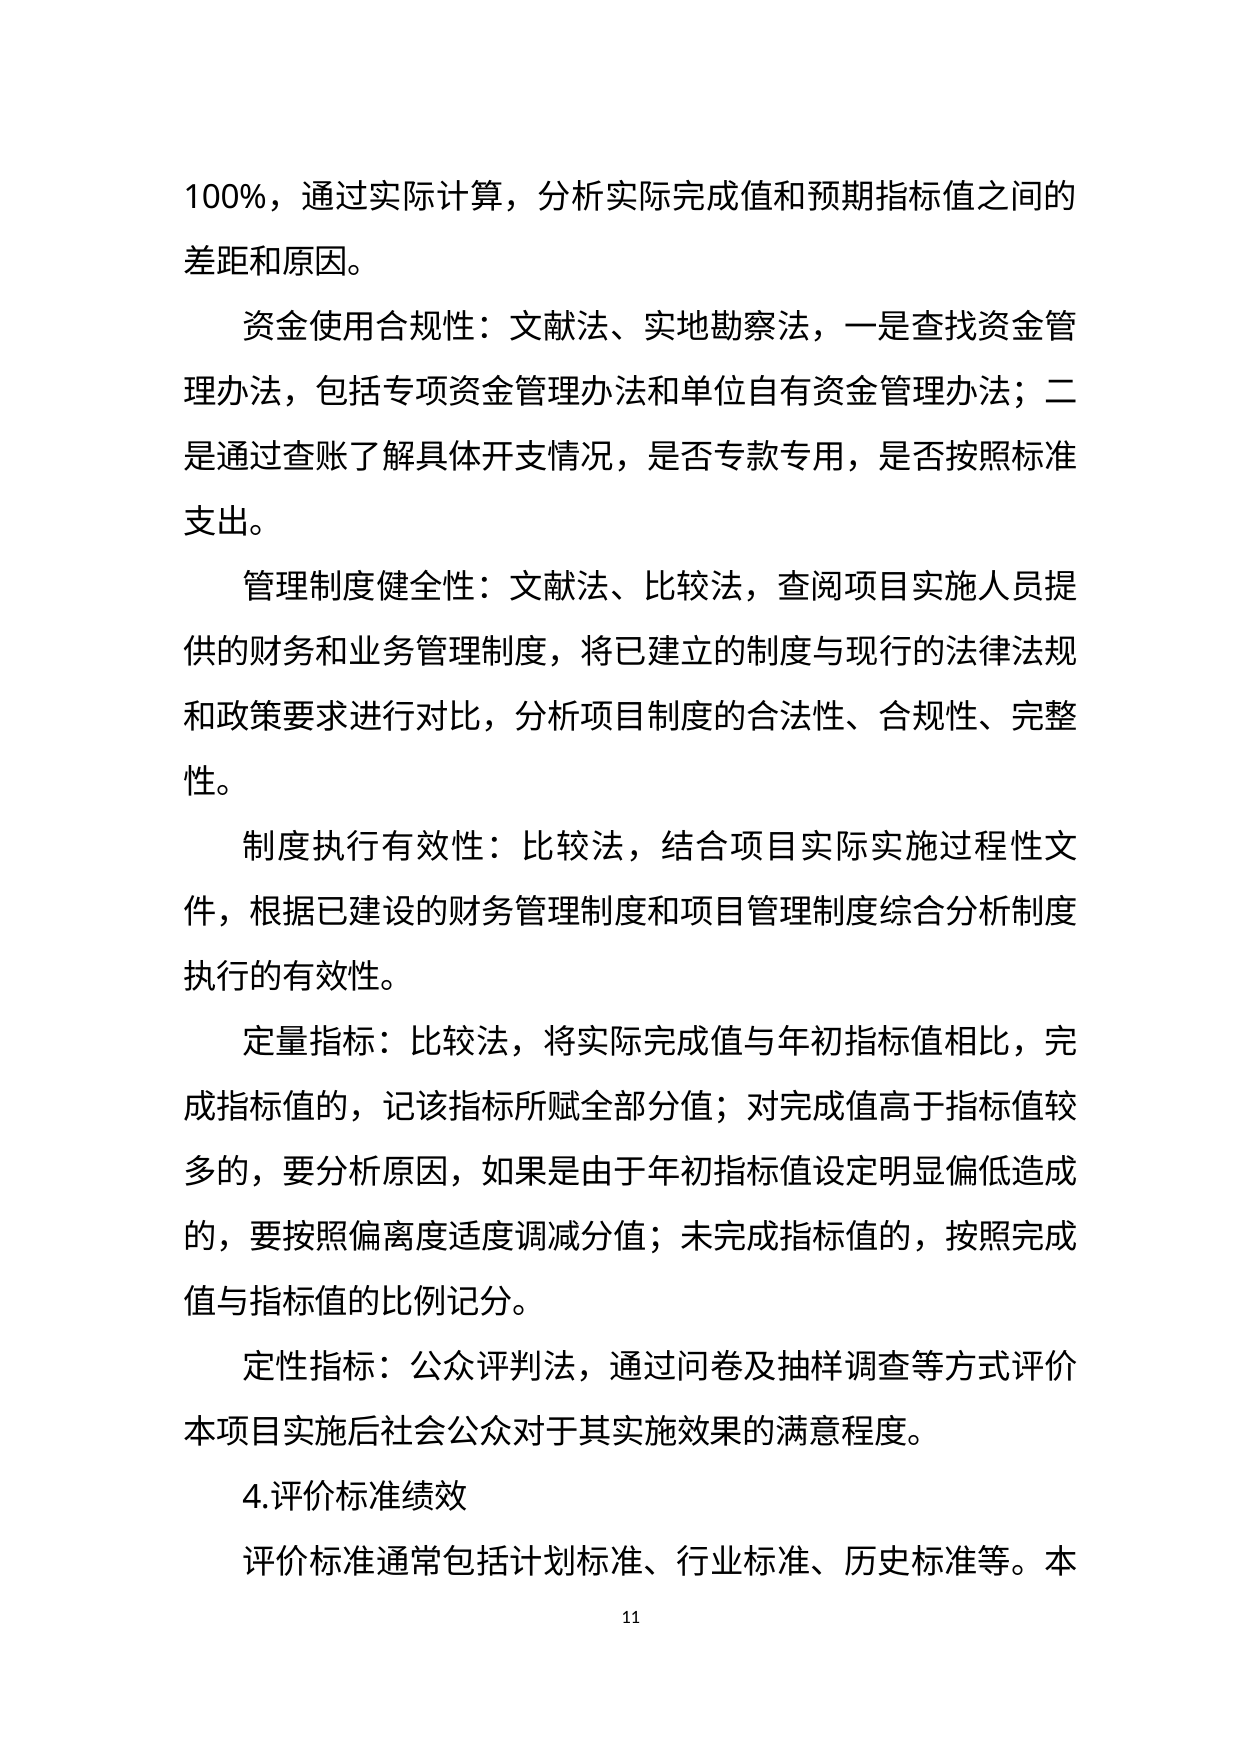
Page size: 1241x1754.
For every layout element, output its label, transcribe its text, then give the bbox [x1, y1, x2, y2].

text 4.评价标准绩效 [183, 1462, 1078, 1527]
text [183, 1527, 1078, 1592]
text 管理制度健全性：文献法、比较法，查阅项目实施人员提供的财务和业务管理制度，将已建立的制度与现行的法律法规和政策要求进行对比，分析项目制度的合法性、合规性、完整性。 [183, 552, 1078, 812]
text 制度执行有效性：比较法，结合项目实际实施过程性文件，根据已建设的财务管理制度和项目管理制度综合分析制度执行的有效性。 [183, 812, 1078, 1007]
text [183, 162, 1078, 292]
text 定量指标：比较法，将实际完成值与年初指标值相比，完成指标值的，记该指标所赋全部分值；对完成值高于指标值较多的，要分析原因，如果是由于年初指标值设定明显偏低造成的，要按照偏离度适度调减分值；未完成指标值的，按照完成值与指标值的比例记分。 [183, 1007, 1078, 1332]
text 定性指标：公众评判法，通过问卷及抽样调查等方式评价本项目实施后社会公众对于其实施效果的满意程度。 [183, 1332, 1078, 1462]
text 资金使用合规性：文献法、实地勘察法，一是查找资金管理办法，包括专项资金管理办法和单位自有资金管理办法；二是通过查账了解具体开支情况，是否专款专用，是否按照标准支出。 [183, 292, 1078, 552]
